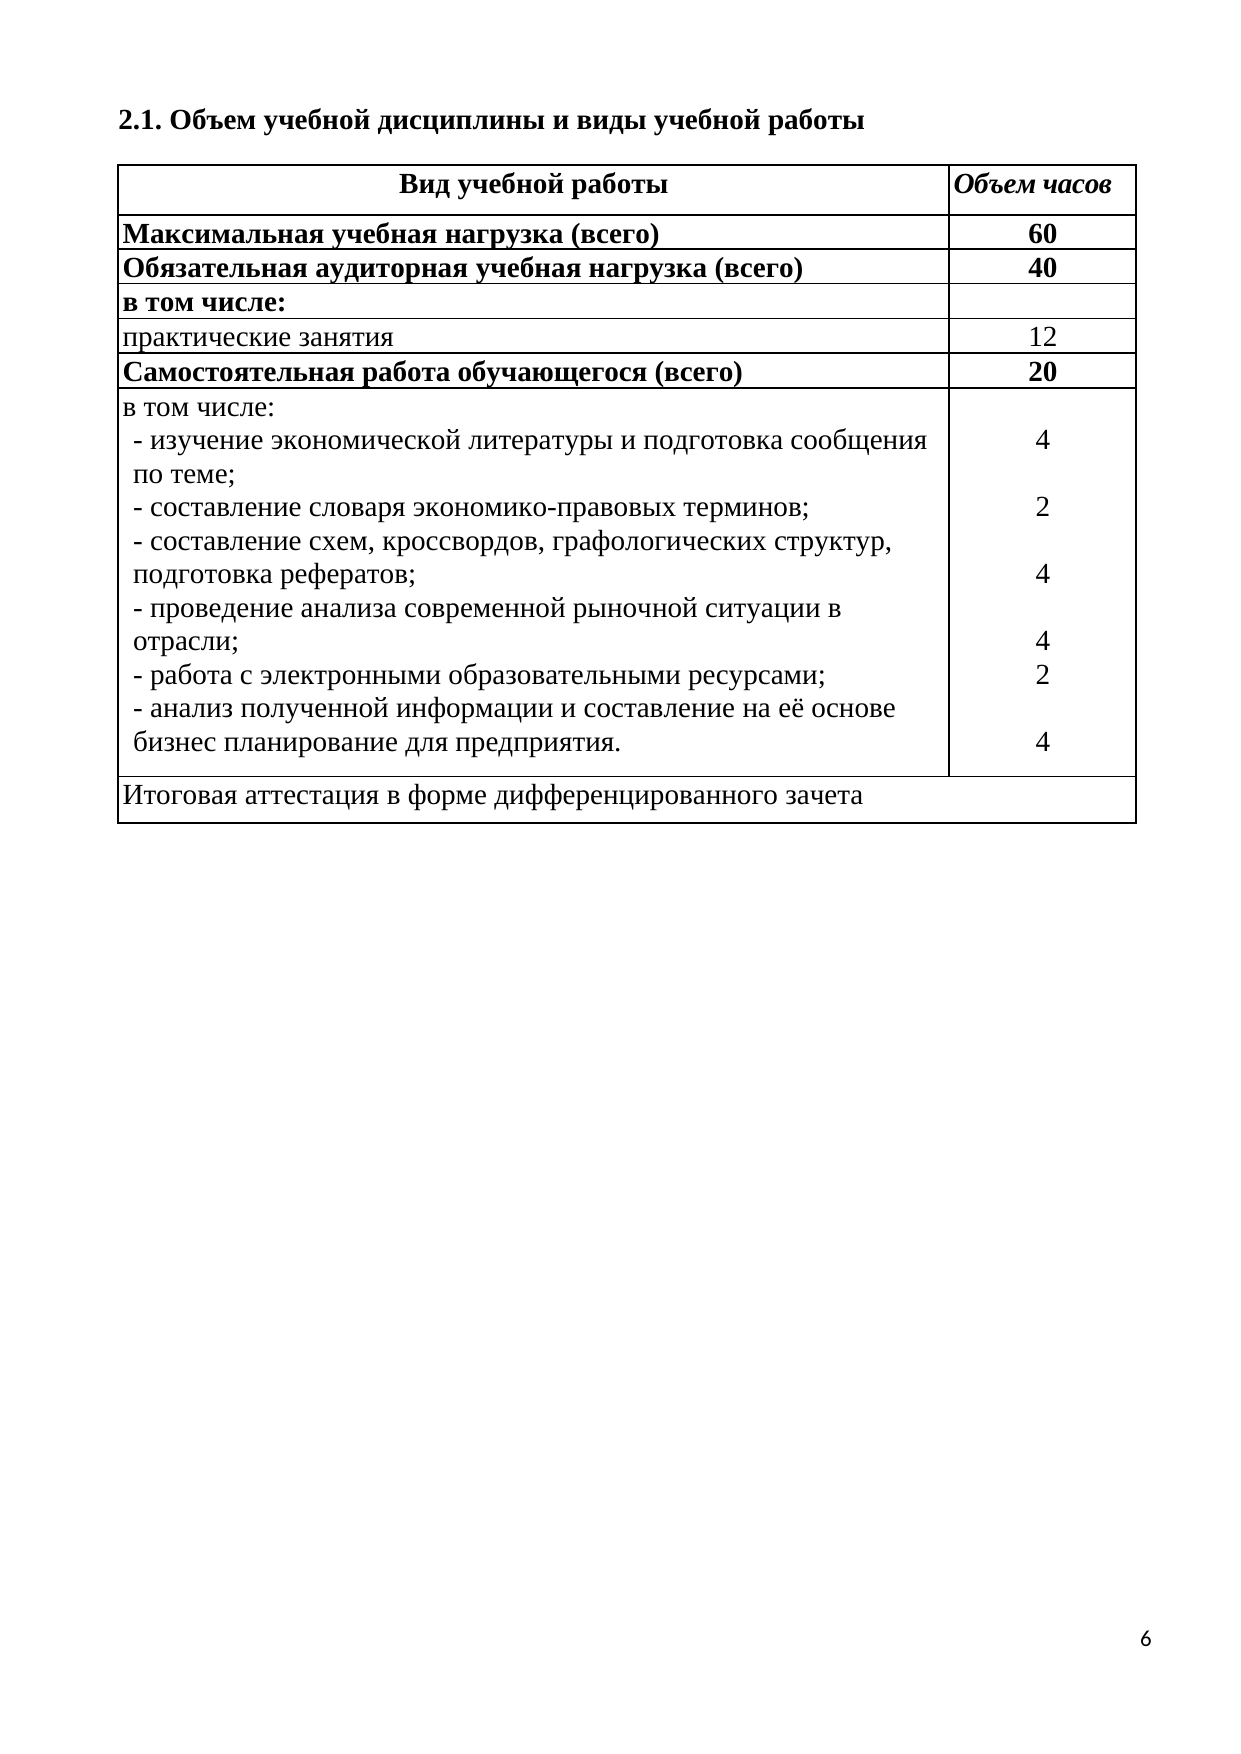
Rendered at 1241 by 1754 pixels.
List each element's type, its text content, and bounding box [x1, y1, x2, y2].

table_cell Обязательная аудиторная учебная нагрузка (всего) [119, 250, 948, 283]
table_cell в том числе: - изучение экономической литературы и подготовка сообщения по теме; - составление словаря экономико-правовых терминов; - составление схем, кроссвордов, графологических структур, подготовка рефератов; - проведение анализа современной рыночной ситуации в отрасли; - работа с электронными образовательными ресурсами; - анализ полученной информации и составление на её основе бизнес планирование для предприятия. [119, 389, 948, 776]
table_cell Максимальная учебная нагрузка (всего) [119, 216, 948, 248]
table_cell практические занятия [119, 319, 948, 352]
table_cell Самостоятельная работа обучающегося (всего) [119, 354, 948, 387]
table_cell 4 2 4 4 2 4 [950, 389, 1135, 776]
table_cell Итоговая аттестация в форме дифференцированного зачета [119, 777, 1135, 822]
table_cell в том числе: [119, 284, 948, 318]
table_cell [950, 284, 1135, 318]
text 2.1. Объем учебной дисциплины и виды учебной работы [118, 102, 1152, 135]
table_cell 40 [950, 250, 1135, 283]
table_header Вид учебной работы [119, 166, 948, 214]
table_cell 12 [950, 319, 1135, 352]
table_cell 60 [950, 216, 1135, 248]
table_header Объем часов [950, 166, 1135, 214]
table_cell 20 [950, 354, 1135, 387]
